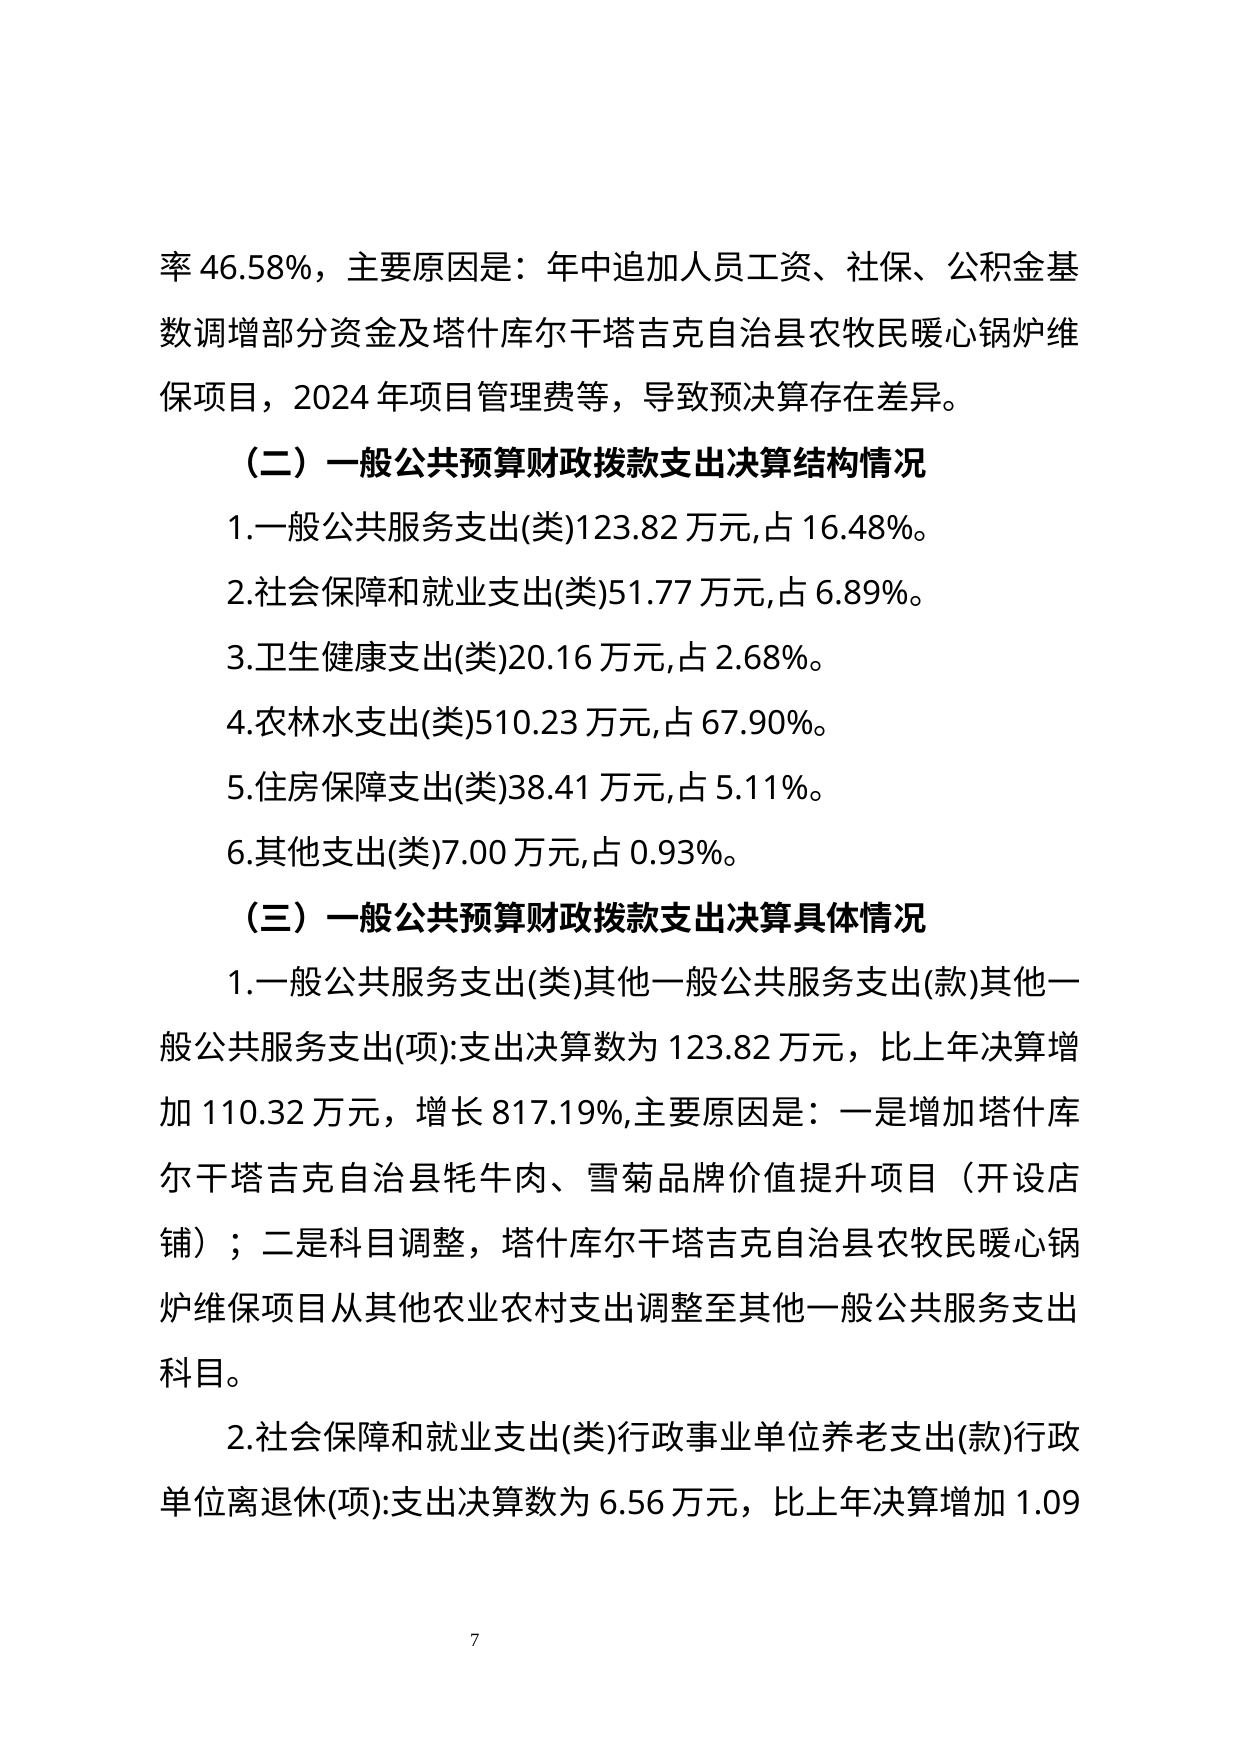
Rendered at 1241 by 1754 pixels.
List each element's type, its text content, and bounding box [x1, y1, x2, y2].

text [159, 233, 1081, 428]
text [159, 1403, 1081, 1533]
text 1.一般公共服务支出(类)123.82万元,占16.48%。 [159, 493, 1081, 558]
text 1.一般公共服务支出(类)其他一般公共服务支出(款)其他一般公共服务支出(项):支出决算数为123.82万元，比上年决算增加110.32万元，增长817.19%,主要原因是：一是增加塔什库尔干塔吉克自治县牦牛肉、雪菊品牌价值提升项目（开设店铺）；二是科目调整，塔什库尔干塔吉克自治县农牧民暖心锅炉维保项目从其他农业农村支出调整至其他一般公共服务支出科目。 [159, 948, 1081, 1403]
text 5.住房保障支出(类)38.41万元,占5.11%。 [159, 753, 1081, 818]
text 2.社会保障和就业支出(类)51.77万元,占6.89%。 [159, 558, 1081, 623]
text 6.其他支出(类)7.00万元,占0.93%。 [159, 818, 1081, 883]
text （三）一般公共预算财政拨款支出决算具体情况 [159, 883, 1081, 948]
text 4.农林水支出(类)510.23万元,占67.90%。 [159, 688, 1081, 753]
text （二）一般公共预算财政拨款支出决算结构情况 [159, 428, 1081, 493]
text 3.卫生健康支出(类)20.16万元,占2.68%。 [159, 623, 1081, 688]
